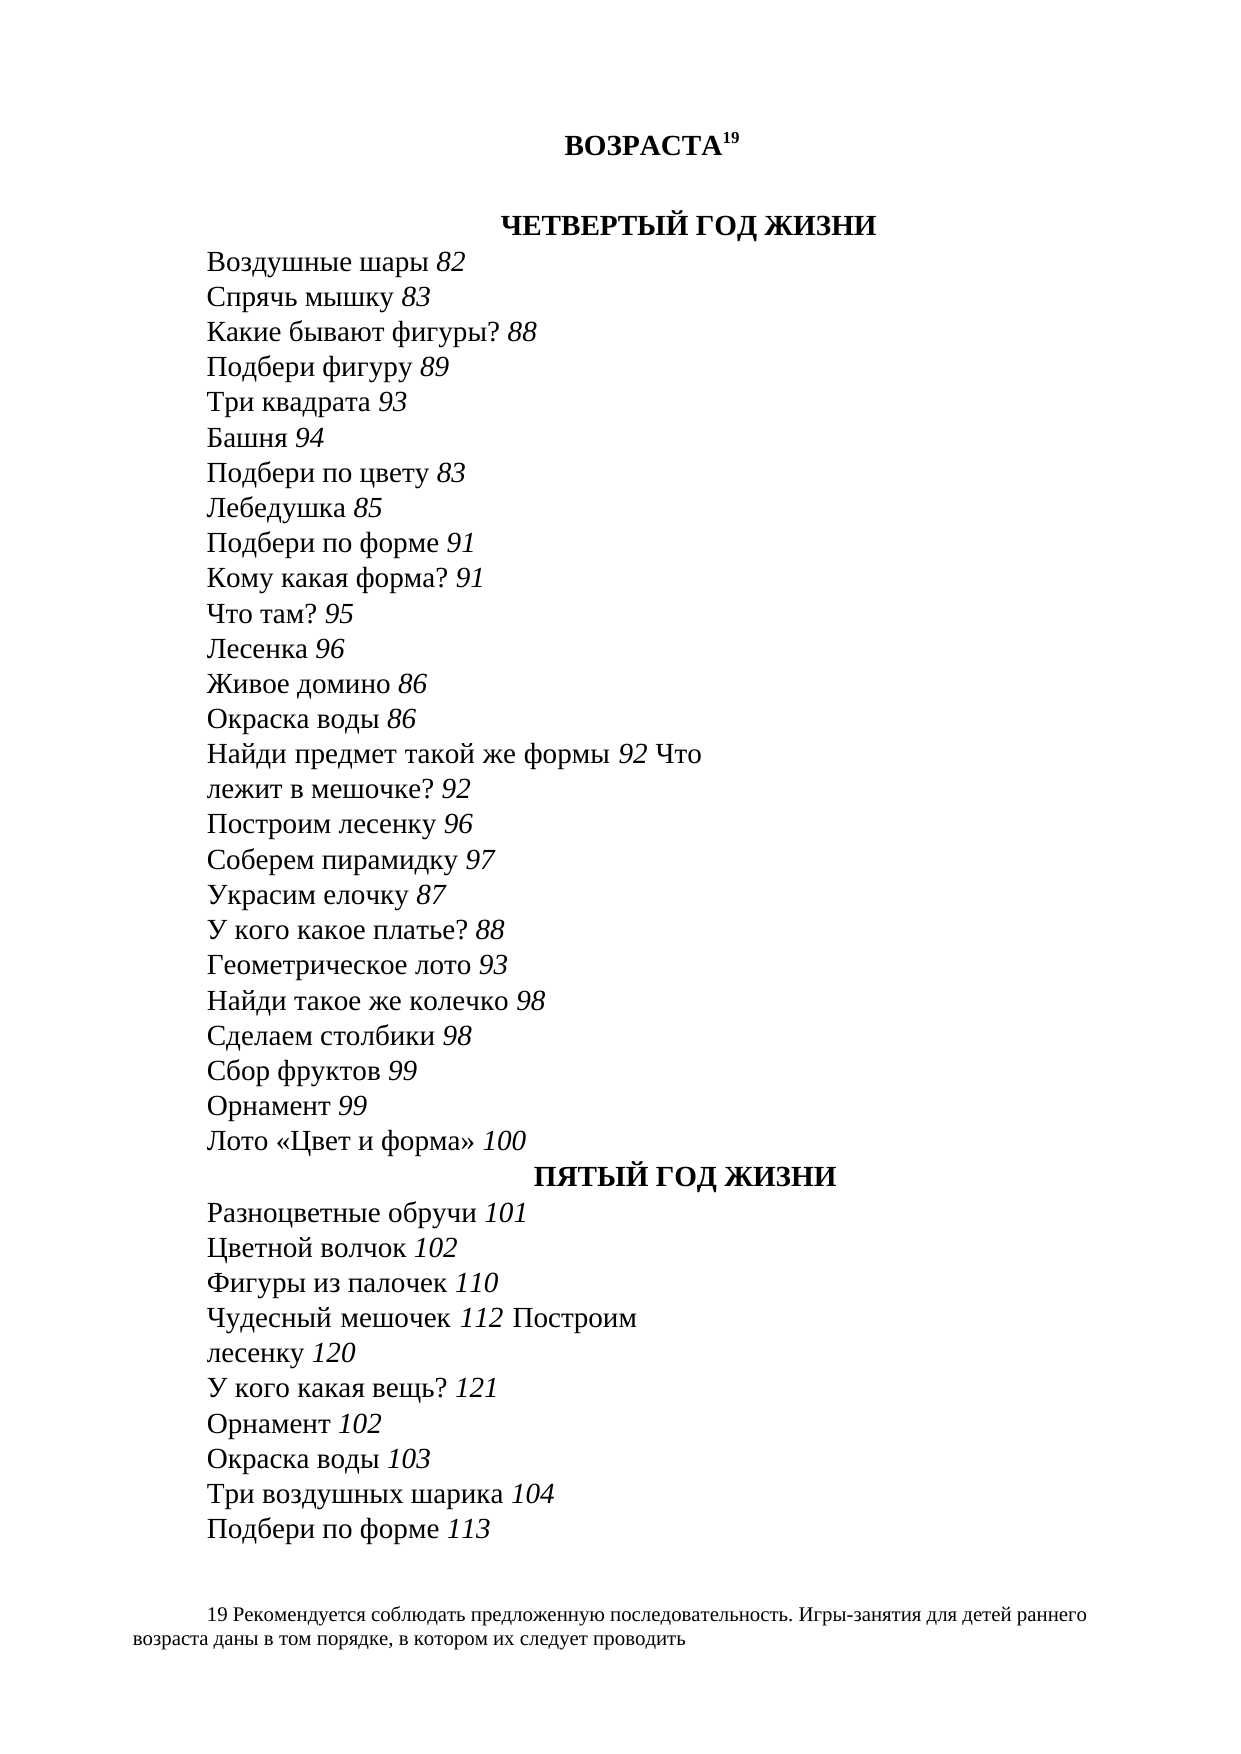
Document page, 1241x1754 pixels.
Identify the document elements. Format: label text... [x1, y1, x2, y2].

text Цветной волчок 102 [207, 1230, 1161, 1264]
text Три квадрата 93 [206, 384, 1161, 418]
text Найди предмет такой же формы 92 Что лежит в мешочке? 92 [207, 737, 702, 805]
text Геометрическое лото 93 [207, 947, 1161, 981]
text Башня 94 [206, 420, 1161, 453]
subtitle ПЯТЫЙ ГОД ЖИЗНИ [210, 1159, 1160, 1192]
text Подбери по форме 113 [207, 1511, 1161, 1545]
subtitle ЧЕТВЕРТЫЙ ГОД ЖИЗНИ [210, 208, 1167, 241]
text ВОЗРАСТА [210, 128, 1093, 161]
text Фигуры из палочек 110 [207, 1265, 1161, 1299]
text Три воздушных шарика 104 [207, 1476, 1161, 1510]
text Подбери фигуру 89 [206, 349, 1161, 383]
text Построим лесенку 96 [207, 807, 1161, 840]
text Окраска воды 103 [207, 1441, 1161, 1474]
text Лото «Цвет и форма» 100 [207, 1123, 1161, 1157]
text Подбери по форме 91 [206, 525, 1161, 559]
text Чудесный мешочек 112 Построим лесенку 120 [207, 1301, 637, 1369]
text Спрячь мышку 83 [206, 279, 1161, 312]
text Живое домино 86 [207, 666, 1161, 700]
text У кого какое платье? 88 [206, 912, 1161, 946]
text Разноцветные обручи 101 [207, 1195, 1161, 1228]
text Украсим елочку 87 [207, 877, 1161, 911]
text Орнамент 99 [207, 1088, 1161, 1122]
text Какие бывают фигуры? 88 [206, 314, 1161, 348]
text У кого какая вещь? 121 [207, 1371, 1161, 1404]
text Найди такое же колечко 98 [207, 983, 1161, 1016]
text Соберем пирамидку 97 [207, 842, 1161, 875]
text Окраска воды 86 [207, 701, 1161, 735]
text Кому какая форма? 91 [206, 561, 1161, 594]
text Орнамент 102 [207, 1406, 1161, 1439]
text Что там? 95 [206, 596, 1161, 629]
text Подбери по цвету 83 [206, 455, 1161, 488]
text Лесенка 96 [207, 631, 1161, 664]
text Сбор фруктов 99 [207, 1053, 1161, 1087]
text Лебедушка 85 [206, 490, 1161, 524]
text Воздушные шары 82 [206, 244, 1161, 277]
text Сделаем столбики 98 [207, 1018, 1161, 1051]
